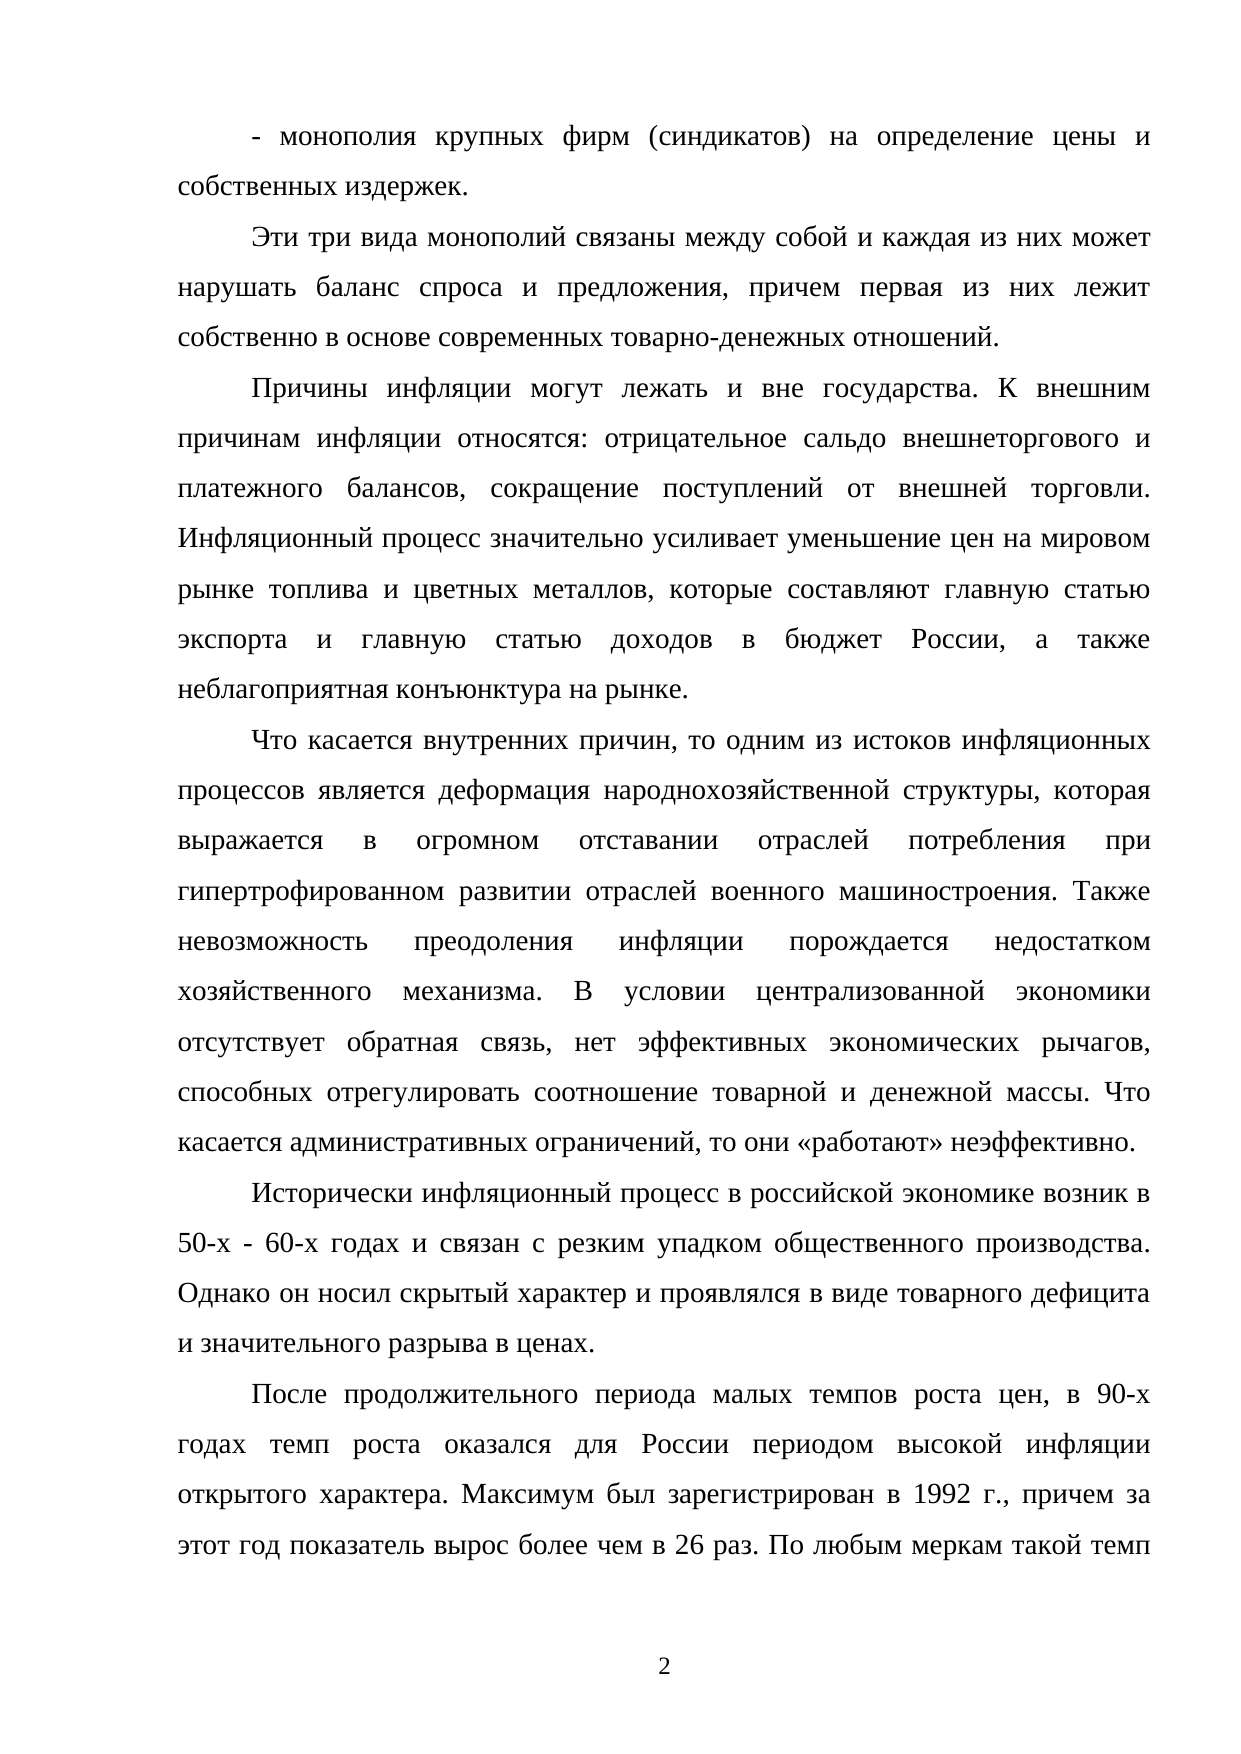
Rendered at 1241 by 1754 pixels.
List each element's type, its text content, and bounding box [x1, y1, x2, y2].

text Что касается внутренних причин, то одним из истоков инфляционных процессов является деформация народнохозяйственной структуры, которая выражается в огромном отставании отраслей потребления при гипертрофированном развитии отраслей военного машиностроения. Также невозможность преодоления инфляции порождается недостатком хозяйственного механизма. В условии централизованной экономики отсутствует обратная связь, нет эффективных экономических рычагов, способных отрегулировать соотношение товарной и денежной массы. Что касается административных ограничений, то они «работают» неэффективно. [177, 722, 1152, 1158]
text Эти три вида монополий связаны между собой и каждая из них может нарушать баланс спроса и предложения, причем первая из них лежит собственно в основе современных товарно-денежных отношений. [177, 219, 1152, 353]
text - монополия крупных фирм (синдикатов) на определение цены и собственных издержек. [177, 118, 1152, 202]
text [177, 1376, 1152, 1560]
text Исторически инфляционный процесс в российской экономике возник в 50-х - 60-х годах и связан с резким упадком общественного производства. Однако он носил скрытый характер и проявлялся в виде товарного дефицита и значительного разрыва в ценах. [177, 1175, 1152, 1359]
text Причины инфляции могут лежать и вне государства. К внешним причинам инфляции относятся: отрицательное сальдо внешнеторгового и платежного балансов, сокращение поступлений от внешней торговли. Инфляционный процесс значительно усиливает уменьшение цен на мировом рынке топлива и цветных металлов, которые составляют главную статью экспорта и главную статью доходов в бюджет России, а также неблагоприятная конъюнктура на рынке. [177, 370, 1152, 705]
